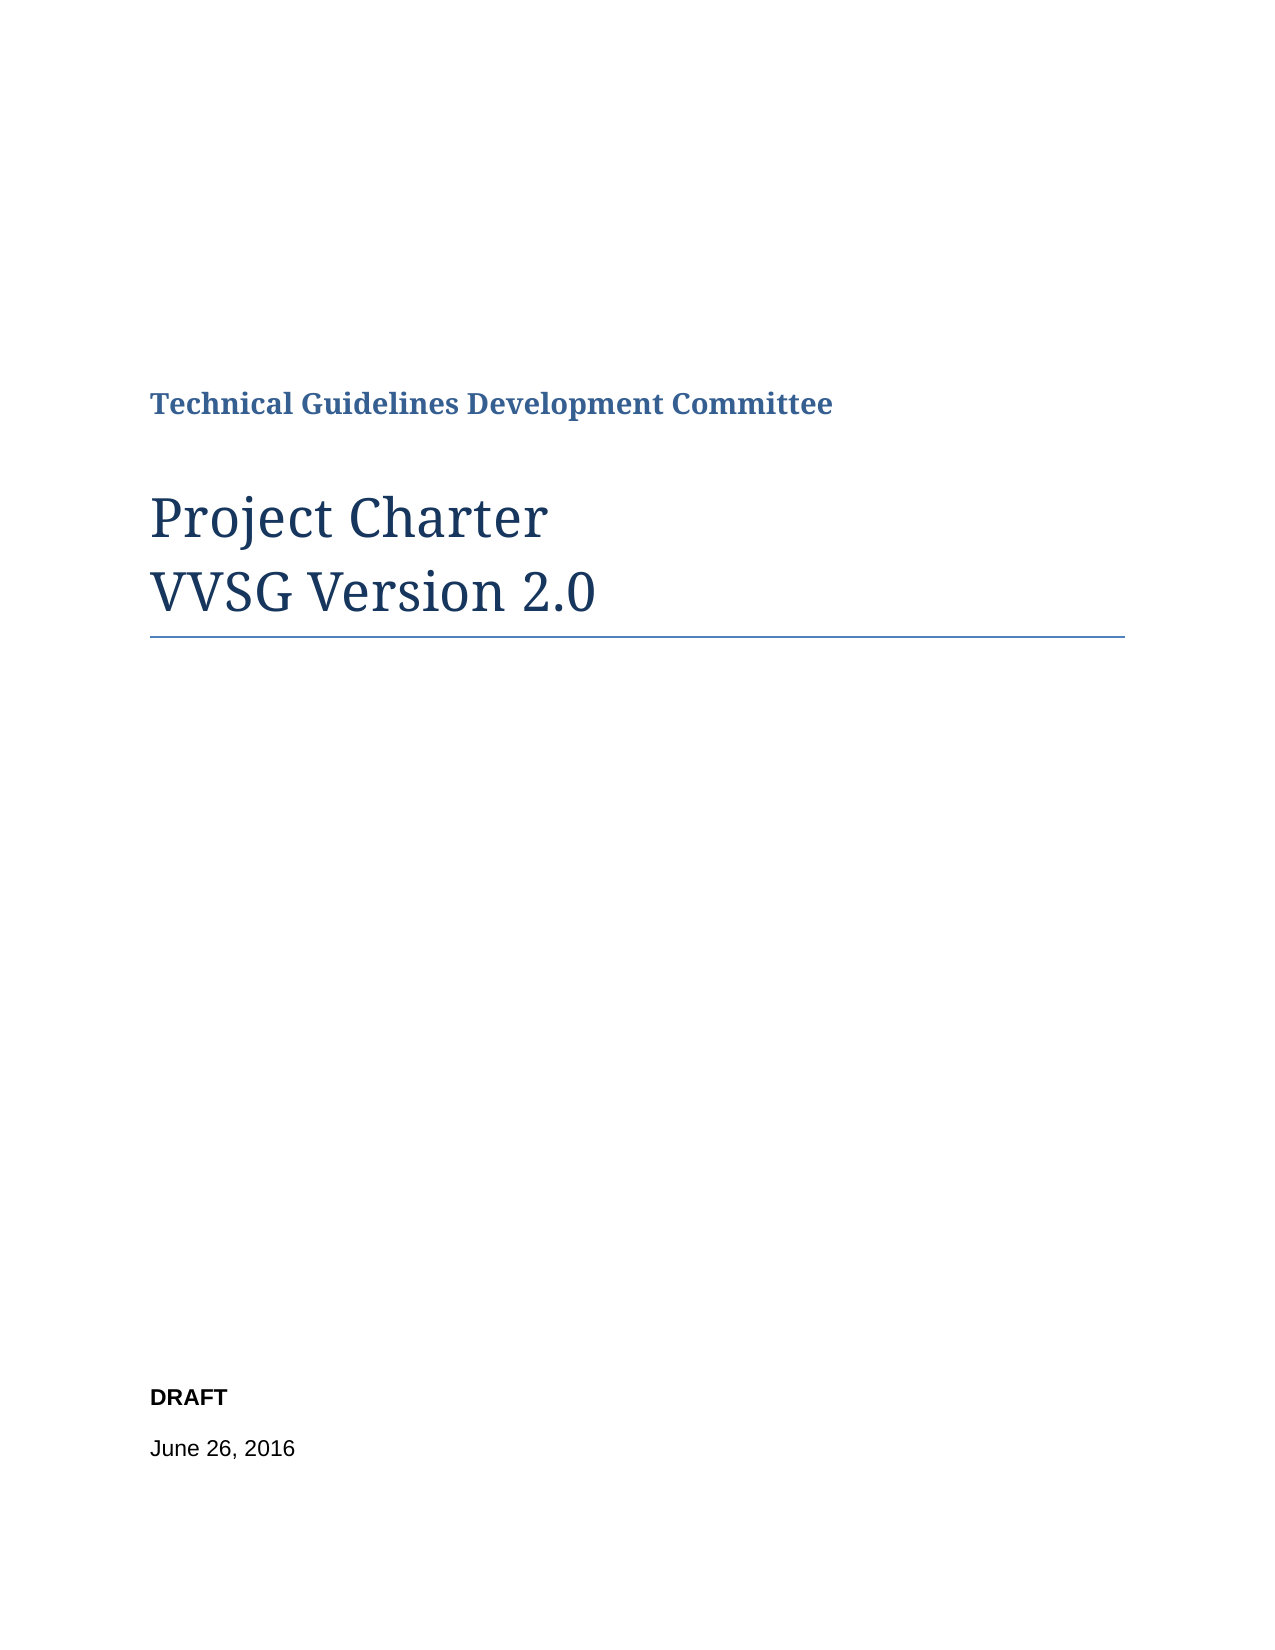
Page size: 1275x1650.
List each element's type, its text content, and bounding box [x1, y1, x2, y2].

subtitle Technical Guidelines Development Committee [150, 383, 1125, 423]
text June 26, 2016 [150, 1435, 1125, 1461]
title VVSG Version 2.0 [150, 554, 1125, 636]
text DRAFT [150, 1384, 1125, 1410]
title Project Charter [150, 480, 1125, 554]
